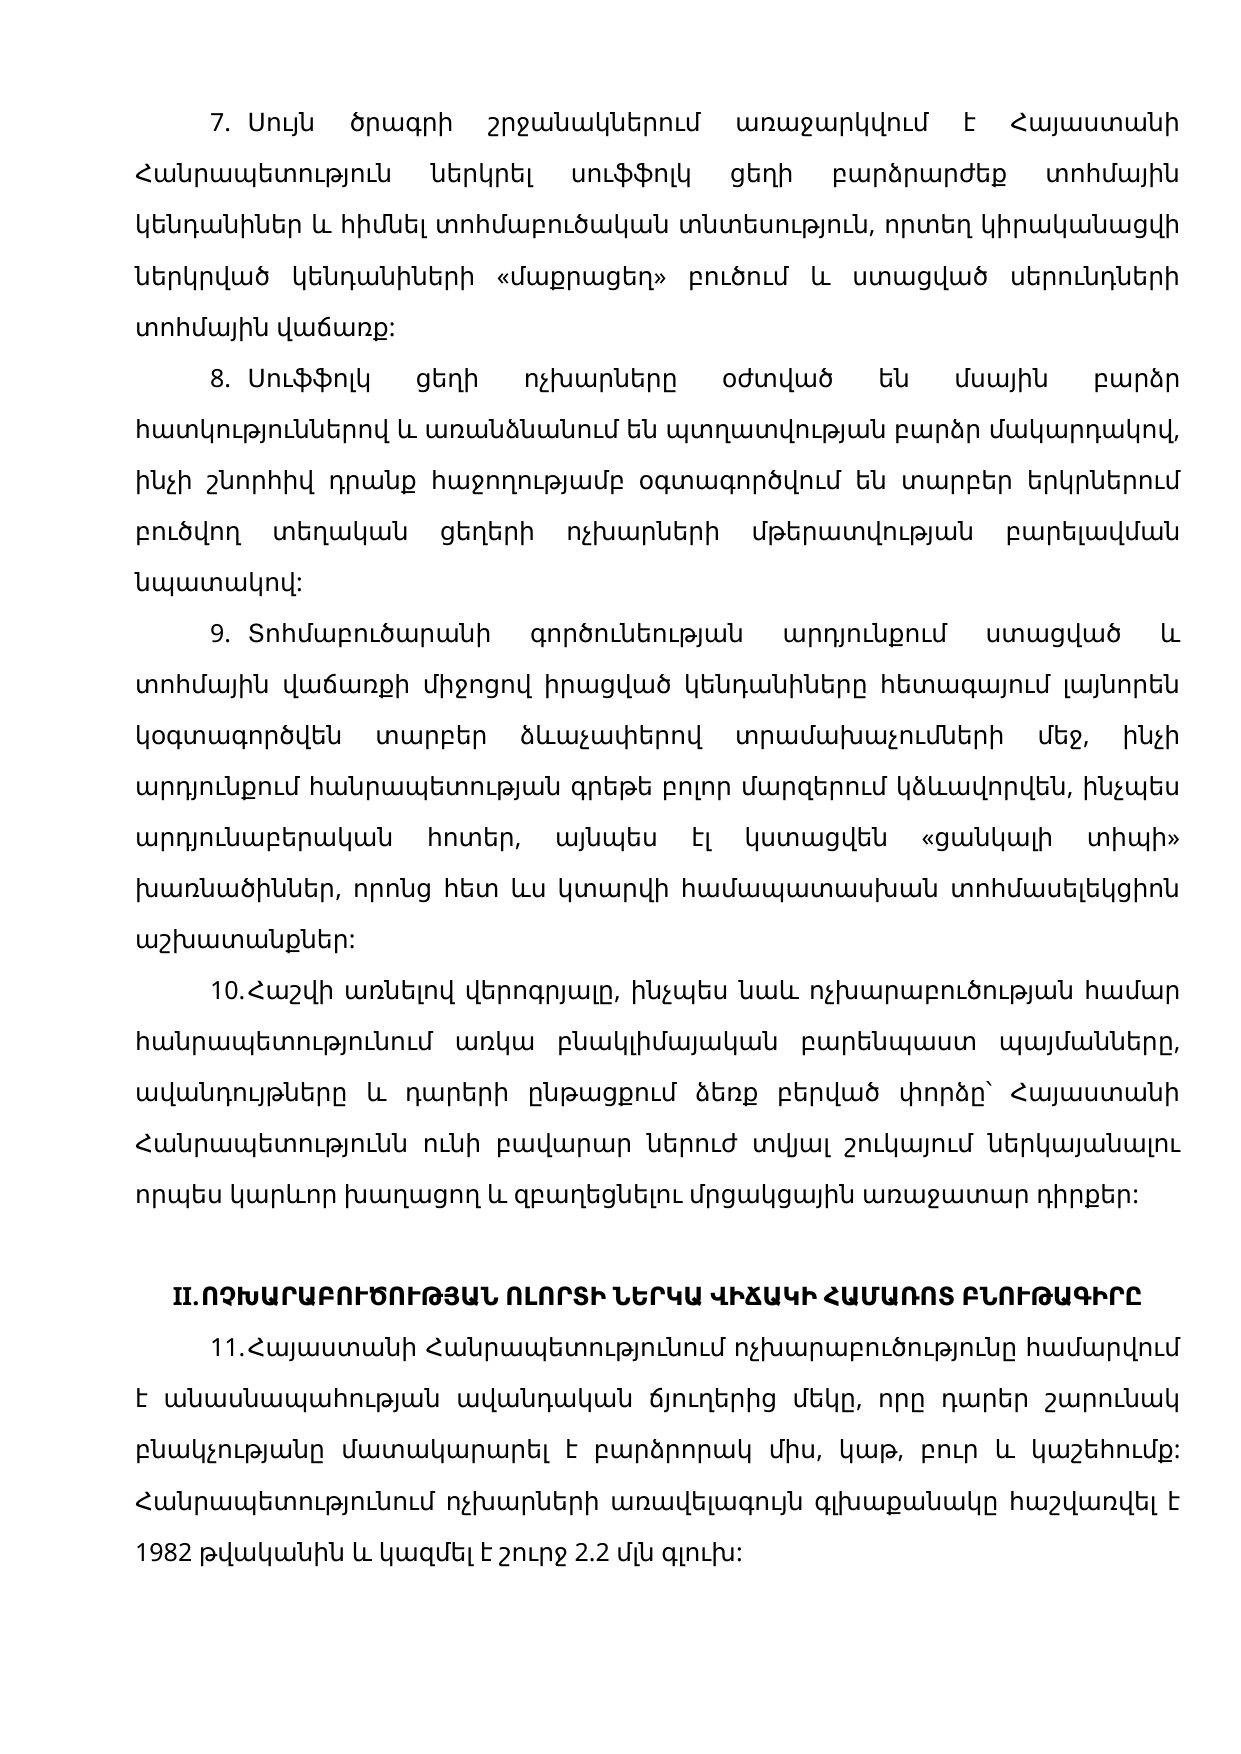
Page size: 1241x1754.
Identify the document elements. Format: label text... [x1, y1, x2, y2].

list Սույն ծրագրի շրջանակներում առաջարկվում է Հայաստանի Հանրապետություն ներկրել սուֆֆոլկ ցեղի բարձրարժեք տոհմային կենդանիներ և հիմնել տոհմաբուծական տնտեսություն, որտեղ կիրականացվի ներկրված կենդանիների «մաքրացեղ» բուծում և ստացված սերունդների տոհմային վաճառք: [135, 105, 1180, 343]
list Սուֆֆոլկ ցեղի ոչխարները օժտված են մսային բարձր հատկություններով և առանձնանում են պտղատվության բարձր մակարդակով, ինչի շնորհիվ դրանք հաջողությամբ օգտագործվում են տարբեր երկրներում բուծվող տեղական ցեղերի ոչխարների մթերատվության բարելավման նպատակով: [135, 360, 1180, 598]
list Հայաստանի Հանրապետությունում ոչխարաբուծությունը համարվում է անասնապահության ավանդական ճյուղերից մեկը, որը դարեր շարունակ բնակչությանը մատակարարել է բարձրորակ միս, կաթ, բուր և կաշեհումք: Հանրապետությունում ոչխարների առավելագույն գլխաքանակը հաշվառվել է 1982 թվականին և կազմել է շուրջ 2.2 մլն գլուխ: [135, 1330, 1180, 1568]
list ՈՉԽԱՐԱԲՈՒԾՈՒԹՅԱՆ ՈԼՈՐՏԻ ՆԵՐԿԱ ՎԻՃԱԿԻ ՀԱՄԱՌՈՏ ԲՆՈՒԹԱԳԻՐԸ [135, 1279, 1180, 1313]
list Հաշվի առնելով վերոգրյալը, ինչպես նաև ոչխարաբուծության համար հանրապետությունում առկա բնակլիմայական բարենպաստ պայմանները, ավանդույթները և դարերի ընթացքում ձեռք բերված փորձը՝ Հայաստանի Հանրապետությունն ունի բավարար ներուժ տվյալ շուկայում ներկայանալու որպես կարևոր խաղացող և զբաղեցնելու մրցակցային առաջատար դիրքեր: [135, 973, 1180, 1211]
list Տոհմաբուծարանի գործունեության արդյունքում ստացված և տոհմային վաճառքի միջոցով իրացված կենդանիները հետագայում լայնորեն կօգտագործվեն տարբեր ձևաչափերով տրամախաչումների մեջ, ինչի արդյունքում հանրապետության գրեթե բոլոր մարզերում կձևավորվեն, ինչպես արդյունաբերական հոտեր, այնպես էլ կստացվեն «ցանկալի տիպի» խառնածիններ, որոնց հետ ևս կտարվի համապատասխան տոհմասելեկցիոն աշխատանքներ: [135, 615, 1180, 956]
